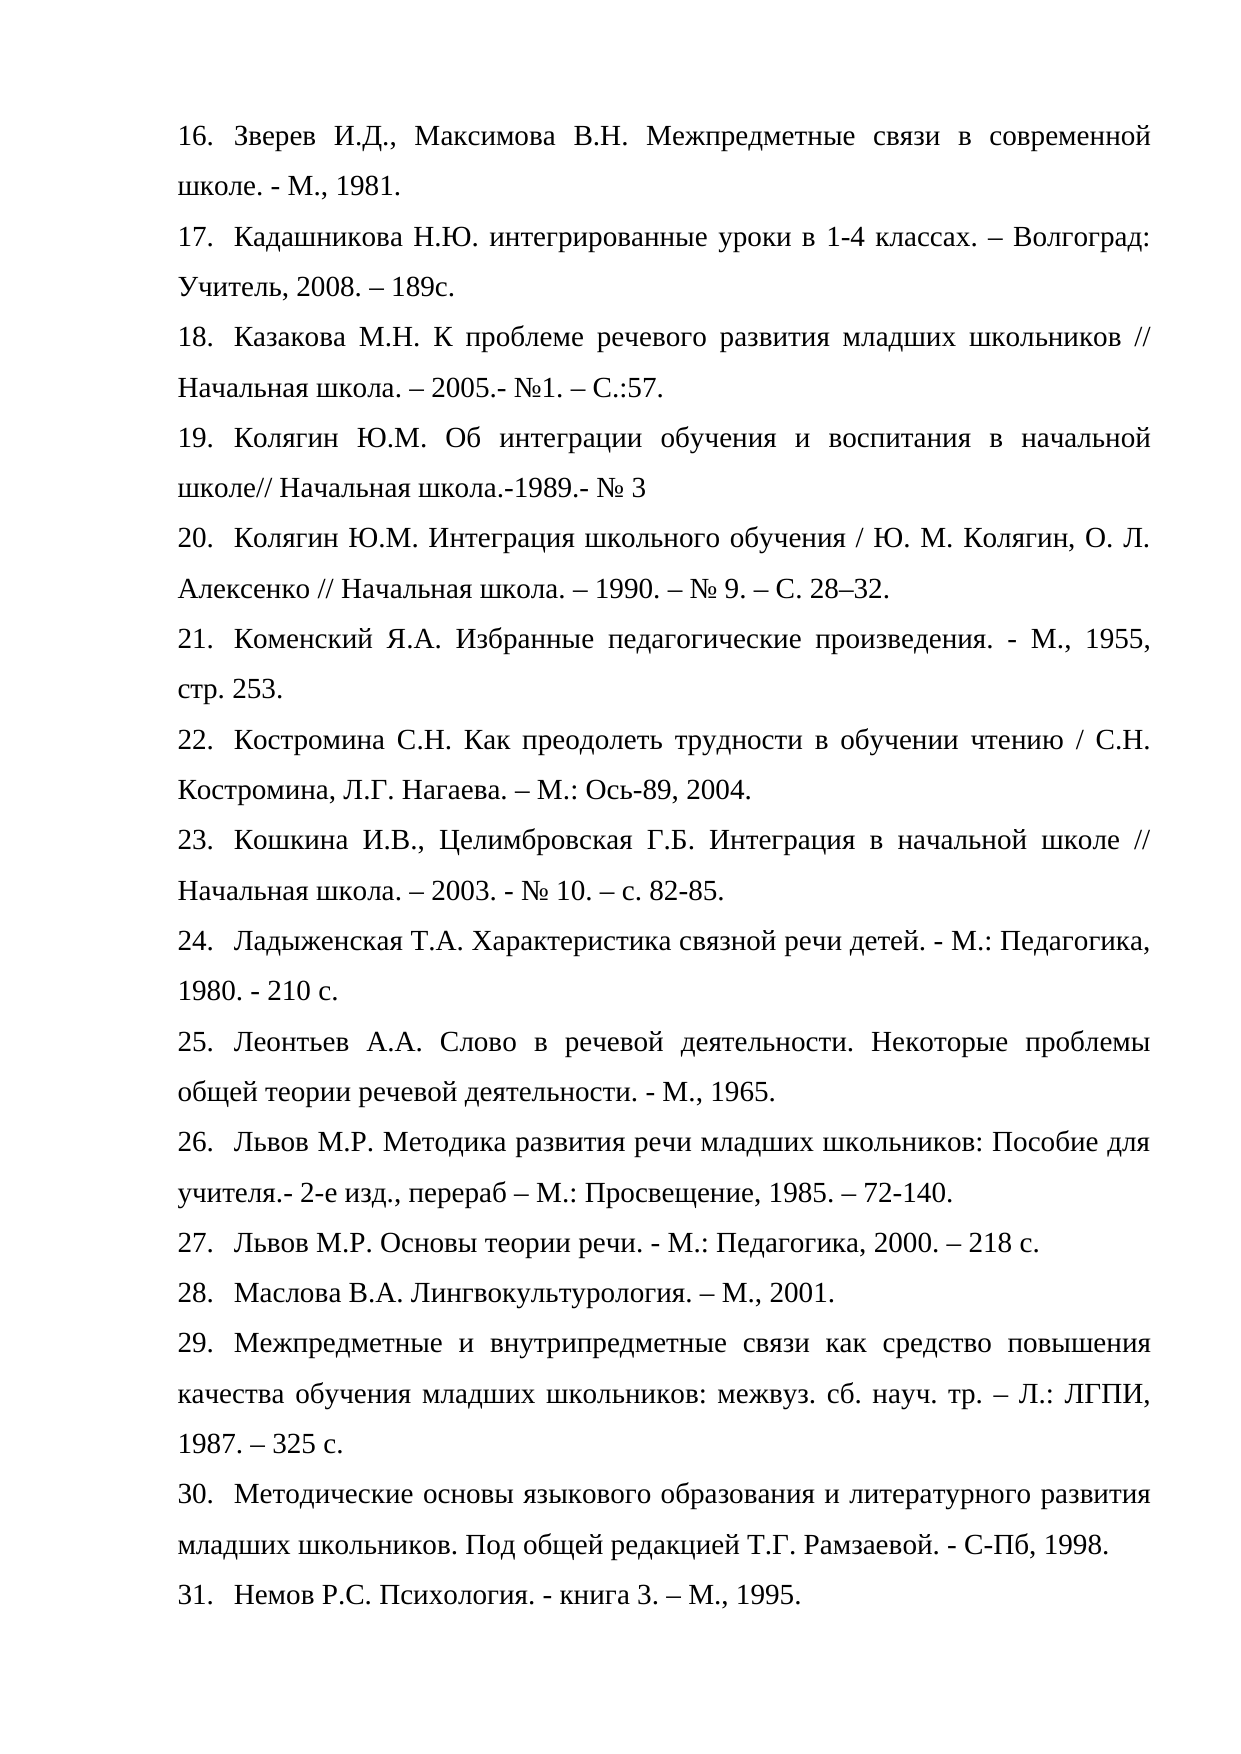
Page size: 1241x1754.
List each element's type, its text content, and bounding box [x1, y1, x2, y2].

list Ладыженская Т.А. Характеристика связной речи детей. - М.: Педагогика, 1980. - 210 с. [177, 923, 1152, 1007]
list Коменский Я.А. Избранные педагогические произведения. - М., 1955, стр. 253. [177, 621, 1152, 705]
list Львов М.Р. Методика развития речи младших школьников: Пособие для учителя.- 2-е изд., перераб – М.: Просвещение, 1985. – 72-140. [177, 1124, 1152, 1208]
list Казакова М.Н. К проблеме речевого развития младших школьников // Начальная школа. – 2005.- №1. – С.:57. [177, 319, 1152, 403]
list Колягин Ю.М. Об интеграции обучения и воспитания в начальной школе// Начальная школа.-1989.- № 3 [177, 420, 1152, 504]
list Львов М.Р. Основы теории речи. - М.: Педагогика, 2000. – 218 с. [177, 1225, 1152, 1258]
list Леонтьев А.А. Слово в речевой деятельности. Некоторые проблемы общей теории речевой деятельности. - М., 1965. [177, 1024, 1152, 1108]
list Кошкина И.В., Целимбровская Г.Б. Интеграция в начальной школе // Начальная школа. – 2003. - № 10. – с. 82-85. [177, 822, 1152, 906]
list Зверев И.Д., Максимова В.Н. Межпредметные связи в современной школе. - М., 1981. [177, 118, 1152, 202]
list Методические основы языкового образования и литературного развития младших школьников. Под общей редакцией Т.Г. Рамзаевой. - С-Пб, 1998. [177, 1477, 1152, 1560]
list Костромина С.Н. Как преодолеть трудности в обучении чтению / С.Н. Костромина, Л.Г. Нагаева. – М.: Ось-89, 2004. [177, 722, 1152, 806]
list Кадашникова Н.Ю. интегрированные уроки в 1-4 классах. – Волгоград: Учитель, 2008. – 189с. [177, 219, 1152, 303]
list Межпредметные и внутрипредметные связи как средство повышения качества обучения младших школьников: межвуз. сб. науч. тр. – Л.: ЛГПИ, 1987. – 325 с. [177, 1326, 1152, 1460]
list Немов Р.С. Психология. - книга 3. – М., 1995. [177, 1577, 1152, 1611]
list Маслова В.А. Лингвокультурология. – М., 2001. [177, 1275, 1152, 1309]
list Колягин Ю.М. Интеграция школьного обучения / Ю. М. Колягин, О. Л. Алексенко // Начальная школа. – 1990. – № 9. – С. 28–32. [177, 521, 1152, 604]
